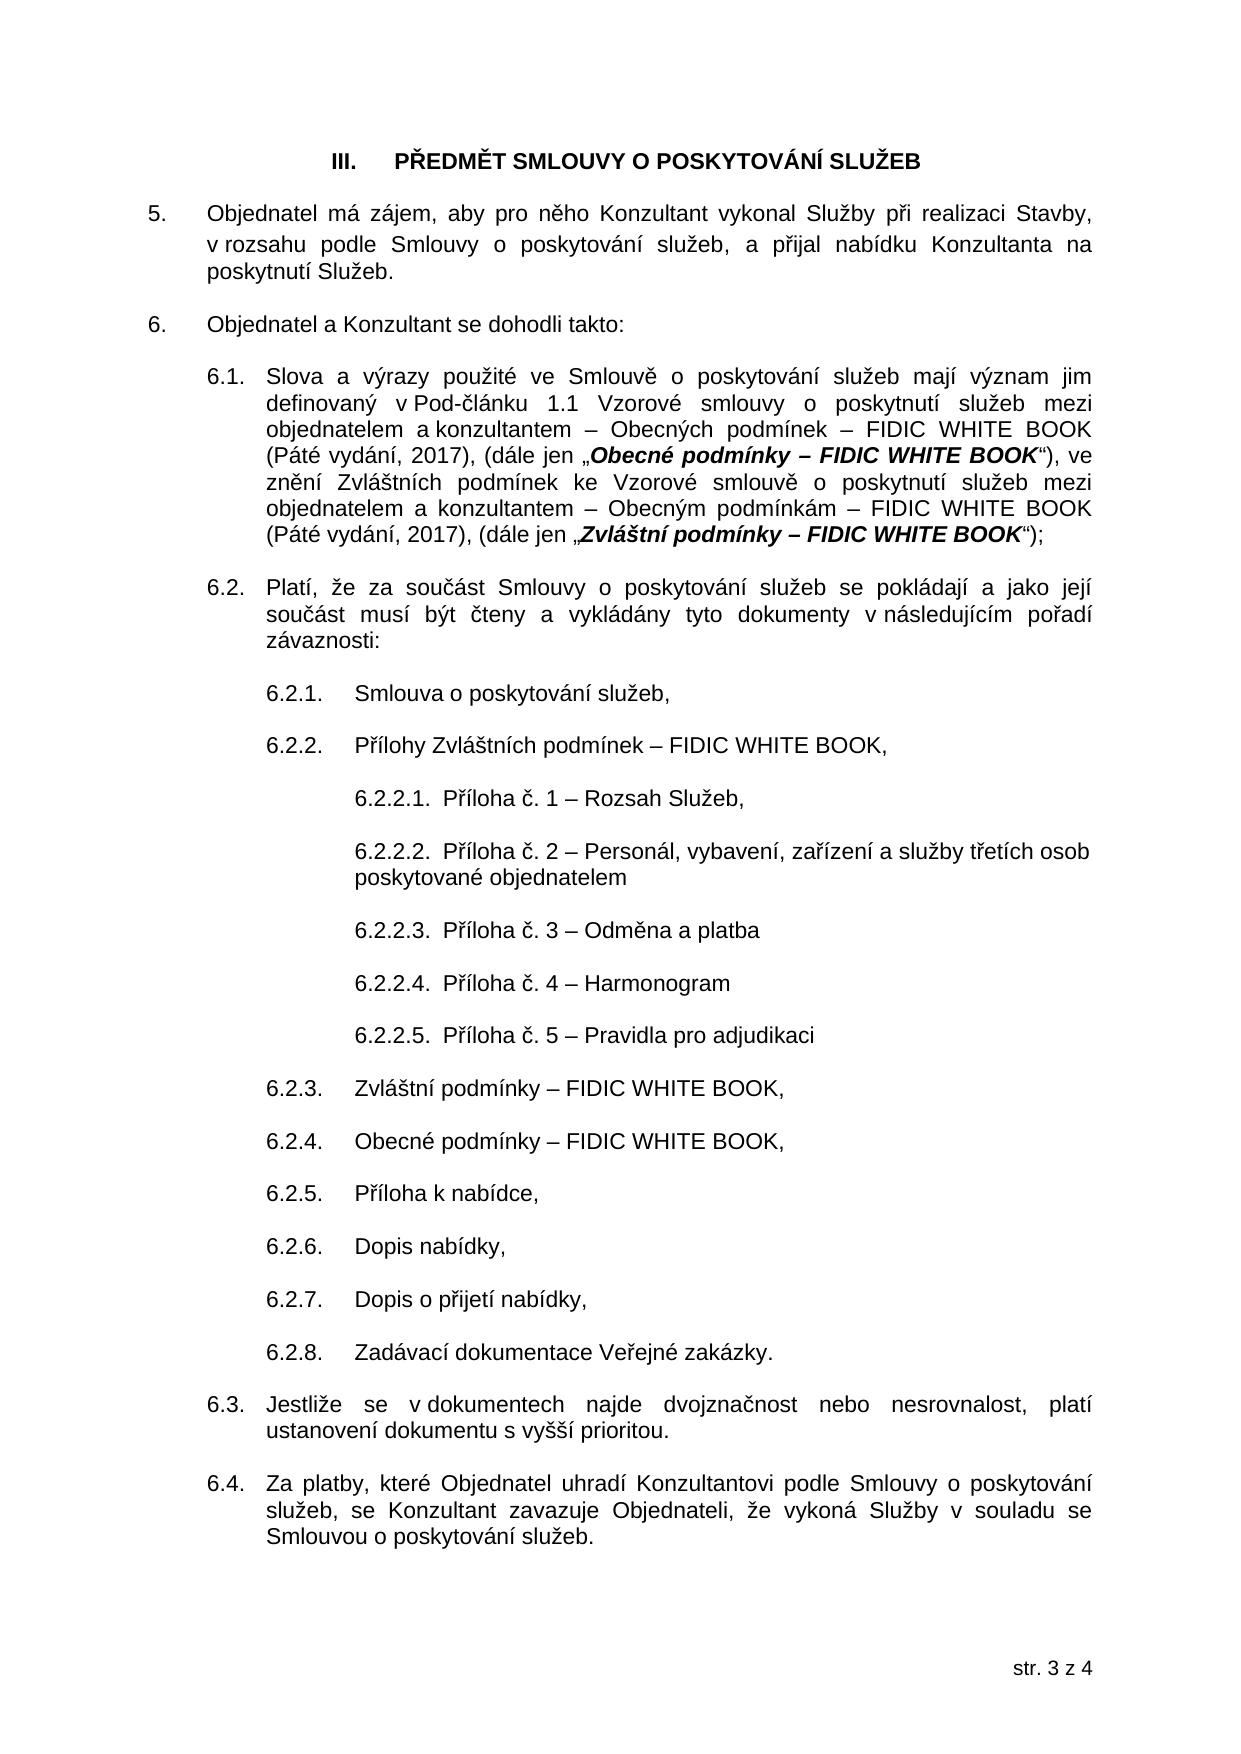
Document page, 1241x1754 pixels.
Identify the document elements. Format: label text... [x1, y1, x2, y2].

list Zadávací dokumentace Veřejné zakázky. [266, 1338, 1093, 1365]
list Platí, že za součást Smlouvy o poskytování služeb se pokládají a jako její součást musí být čteny a vykládány tyto dokumenty v následujícím pořadí závaznosti: [207, 574, 1093, 653]
list Dopis nabídky, [266, 1233, 1093, 1259]
list Objednatel a Konzultant se dohodli takto: [148, 311, 1093, 337]
list Za platby, které Objednatel uhradí Konzultantovi podle Smlouvy o poskytování služeb, se Konzultant zavazuje Objednateli, že vykoná Služby v souladu se Smlouvou o poskytování služeb. [207, 1470, 1093, 1549]
list Smlouva o poskytování služeb, [266, 679, 1093, 706]
list Slova a výrazy použité ve Smlouvě o poskytování služeb mají význam jim definovaný v Pod-článku 1.1 Vzorové smlouvy o poskytnutí služeb mezi objednatelem a konzultantem – Obecných podmínek – FIDIC WHITE BOOK (Páté vydání, 2017), (dále jen „Obecné podmínky – FIDIC WHITE BOOK“), ve znění Zvláštních podmínek ke Vzorové smlouvě o poskytnutí služeb mezi objednatelem a konzultantem – Obecným podmínkám – FIDIC WHITE BOOK (Páté vydání, 2017), (dále jen „Zvláštní podmínky – FIDIC WHITE BOOK“); [207, 363, 1093, 548]
list Příloha č. 1 – Rozsah Služeb, [354, 785, 1093, 811]
list Obecné podmínky – FIDIC WHITE BOOK, [266, 1128, 1093, 1154]
list Příloha k nabídce, [266, 1180, 1093, 1207]
list Přílohy Zvláštních podmínek – FIDIC WHITE BOOK, [266, 732, 1093, 759]
list Příloha č. 5 – Pravidla pro adjudikaci [354, 1022, 1093, 1048]
list Objednatel má zájem, aby pro něho Konzultant vykonal Služby při realizaci Stavby, v rozsahu podle Smlouvy o poskytování služeb, a přijal nabídku Konzultanta na poskytnutí Služeb. [148, 200, 1093, 284]
list Dopis o přijetí nabídky, [266, 1286, 1093, 1312]
list Příloha č. 2 – Personál, vybavení, zařízení a služby třetích osob poskytované objednatelem [354, 838, 1093, 890]
list Příloha č. 3 – Odměna a platba [354, 917, 1093, 943]
list Příloha č. 4 – Harmonogram [354, 969, 1093, 996]
list PŘEDMĚT SMLOUVY O POSKYTOVÁNÍ SLUŽEB [185, 148, 1093, 174]
list Zvláštní podmínky – FIDIC WHITE BOOK, [266, 1075, 1093, 1101]
list Jestliže se v dokumentech najde dvojznačnost nebo nesrovnalost, platí ustanovení dokumentu s vyšší prioritou. [207, 1391, 1093, 1444]
